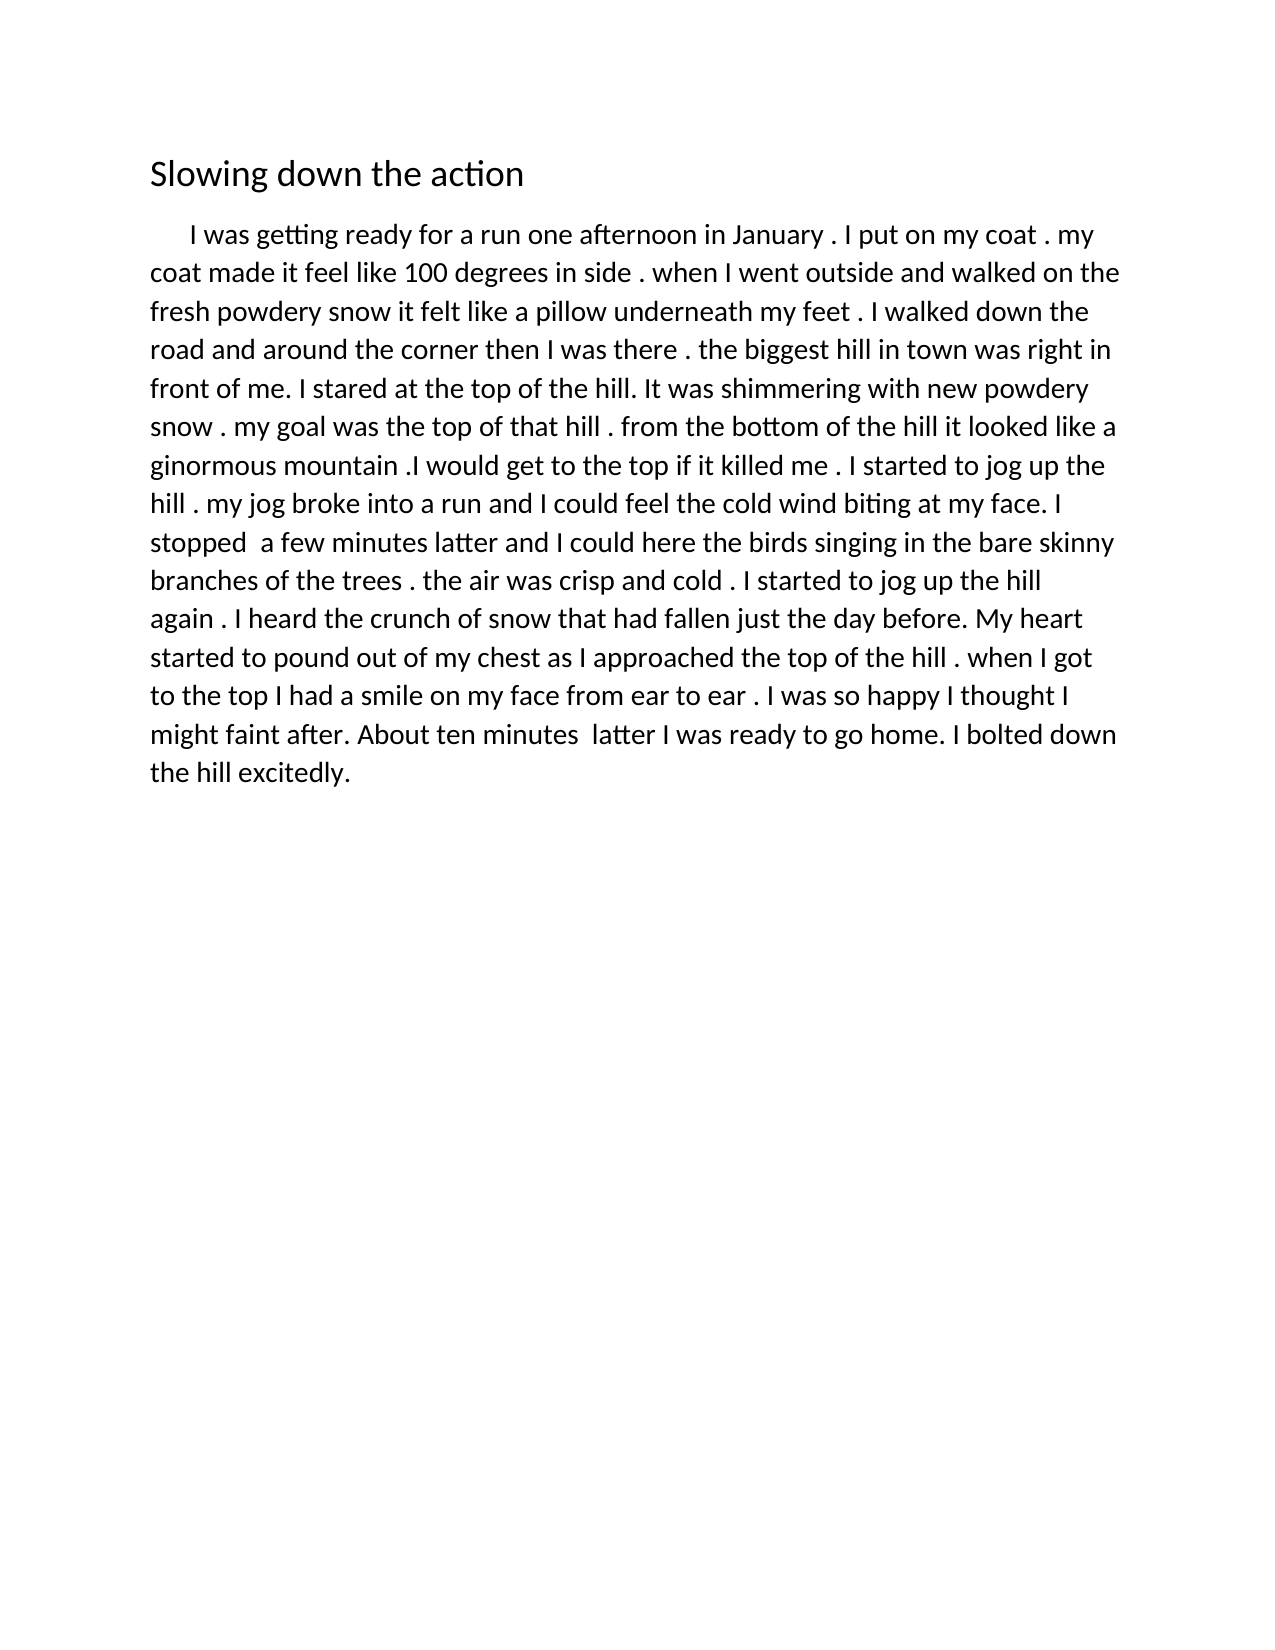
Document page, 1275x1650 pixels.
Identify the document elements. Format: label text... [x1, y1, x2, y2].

text I was getting ready for a run one afternoon in January . I put on my coat . my coat made it feel like 100 degrees in side . when I went outside and walked on the fresh powdery snow it felt like a pillow underneath my feet . I walked down the road and around the corner then I was there . the biggest hill in town was right in front of me. I stared at the top of the hill. It was shimmering with new powdery snow . my goal was the top of that hill . from the bottom of the hill it looked like a ginormous mountain .I would get to the top if it killed me . I started to jog up the hill . my jog broke into a run and I could feel the cold wind biting at my face. I stopped a few minutes latter and I could here the birds singing in the bare skinny branches of the trees . the air was crisp and cold . I started to jog up the hill again . I heard the crunch of snow that had fallen just the day before. My heart started to pound out of my chest as I approached the top of the hill . when I got to the top I had a smile on my face from ear to ear . I was so happy I thought I might faint after. About ten minutes latter I was ready to go home. I bolted down the hill excitedly. [150, 216, 1125, 790]
text Slowing down the action [150, 150, 1125, 196]
